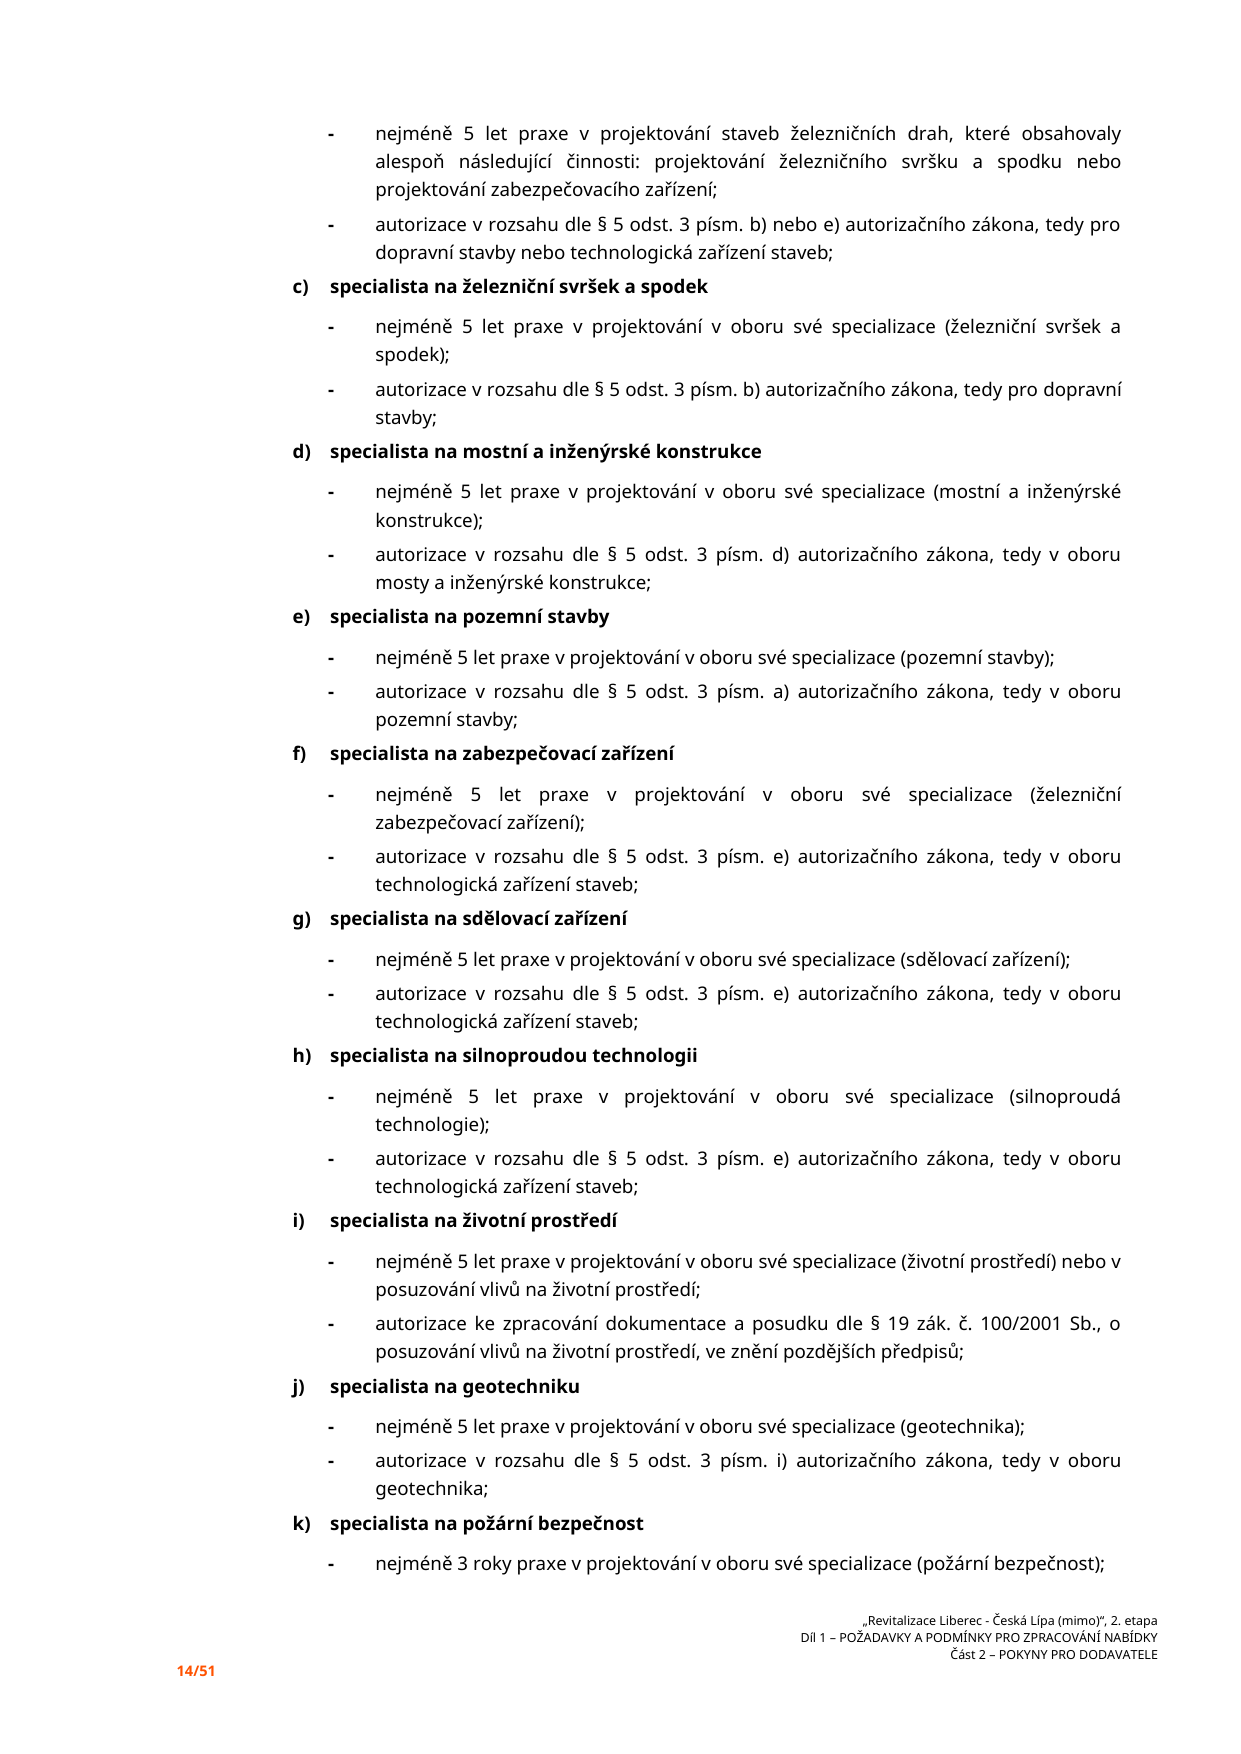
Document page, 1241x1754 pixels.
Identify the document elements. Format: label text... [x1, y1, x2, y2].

text autorizace v rozsahu dle § 5 odst. 3 písm. i) autorizačního zákona, tedy v oboru geotechnika; [328, 1448, 1122, 1501]
text nejméně 5 let praxe v projektování v oboru své specializace (mostní a inženýrské konstrukce); [328, 479, 1122, 532]
text nejméně 5 let praxe v projektování v oboru své specializace (pozemní stavby); [328, 644, 1122, 669]
text autorizace v rozsahu dle § 5 odst. 3 písm. a) autorizačního zákona, tedy v oboru pozemní stavby; [328, 678, 1122, 732]
text nejméně 5 let praxe v projektování staveb železničních drah, které obsahovaly alespoň následující činnosti: projektování železničního svršku a spodku nebo projektování zabezpečovacího zařízení; [328, 121, 1122, 202]
list specialista na mostní a inženýrské konstrukce [292, 438, 1122, 464]
text autorizace v rozsahu dle § 5 odst. 3 písm. e) autorizačního zákona, tedy v oboru technologická zařízení staveb; [328, 843, 1122, 897]
text nejméně 5 let praxe v projektování v oboru své specializace (železniční svršek a spodek); [328, 314, 1122, 367]
text nejméně 5 let praxe v projektování v oboru své specializace (železniční zabezpečovací zařízení); [328, 781, 1122, 834]
text autorizace v rozsahu dle § 5 odst. 3 písm. e) autorizačního zákona, tedy v oboru technologická zařízení staveb; [328, 1146, 1122, 1199]
list specialista na životní prostředí [292, 1208, 1122, 1233]
list specialista na požární bezpečnost [292, 1510, 1122, 1536]
text nejméně 5 let praxe v projektování v oboru své specializace (životní prostředí) nebo v posuzování vlivů na životní prostředí; [328, 1248, 1122, 1302]
text autorizace ke zpracování dokumentace a posudku dle § 19 zák. č. 100/2001 Sb., o posuzování vlivů na životní prostředí, ve znění pozdějších předpisů; [328, 1311, 1122, 1364]
list specialista na železniční svršek a spodek [292, 273, 1122, 299]
text nejméně 5 let praxe v projektování v oboru své specializace (geotechnika); [328, 1413, 1122, 1439]
list specialista na pozemní stavby [292, 603, 1122, 629]
text autorizace v rozsahu dle § 5 odst. 3 písm. b) nebo e) autorizačního zákona, tedy pro dopravní stavby nebo technologická zařízení staveb; [328, 211, 1122, 264]
list specialista na sdělovací zařízení [292, 906, 1122, 931]
list specialista na silnoproudou technologii [292, 1043, 1122, 1068]
list specialista na zabezpečovací zařízení [292, 741, 1122, 766]
text nejméně 3 roky praxe v projektování v oboru své specializace (požární bezpečnost); [328, 1551, 1122, 1576]
text nejméně 5 let praxe v projektování v oboru své specializace (silnoproudá technologie); [328, 1083, 1122, 1137]
text autorizace v rozsahu dle § 5 odst. 3 písm. b) autorizačního zákona, tedy pro dopravní stavby; [328, 376, 1122, 429]
list specialista na geotechniku [292, 1373, 1122, 1398]
text autorizace v rozsahu dle § 5 odst. 3 písm. d) autorizačního zákona, tedy v oboru mosty a inženýrské konstrukce; [328, 541, 1122, 595]
text autorizace v rozsahu dle § 5 odst. 3 písm. e) autorizačního zákona, tedy v oboru technologická zařízení staveb; [328, 980, 1122, 1034]
text nejméně 5 let praxe v projektování v oboru své specializace (sdělovací zařízení); [328, 946, 1122, 972]
